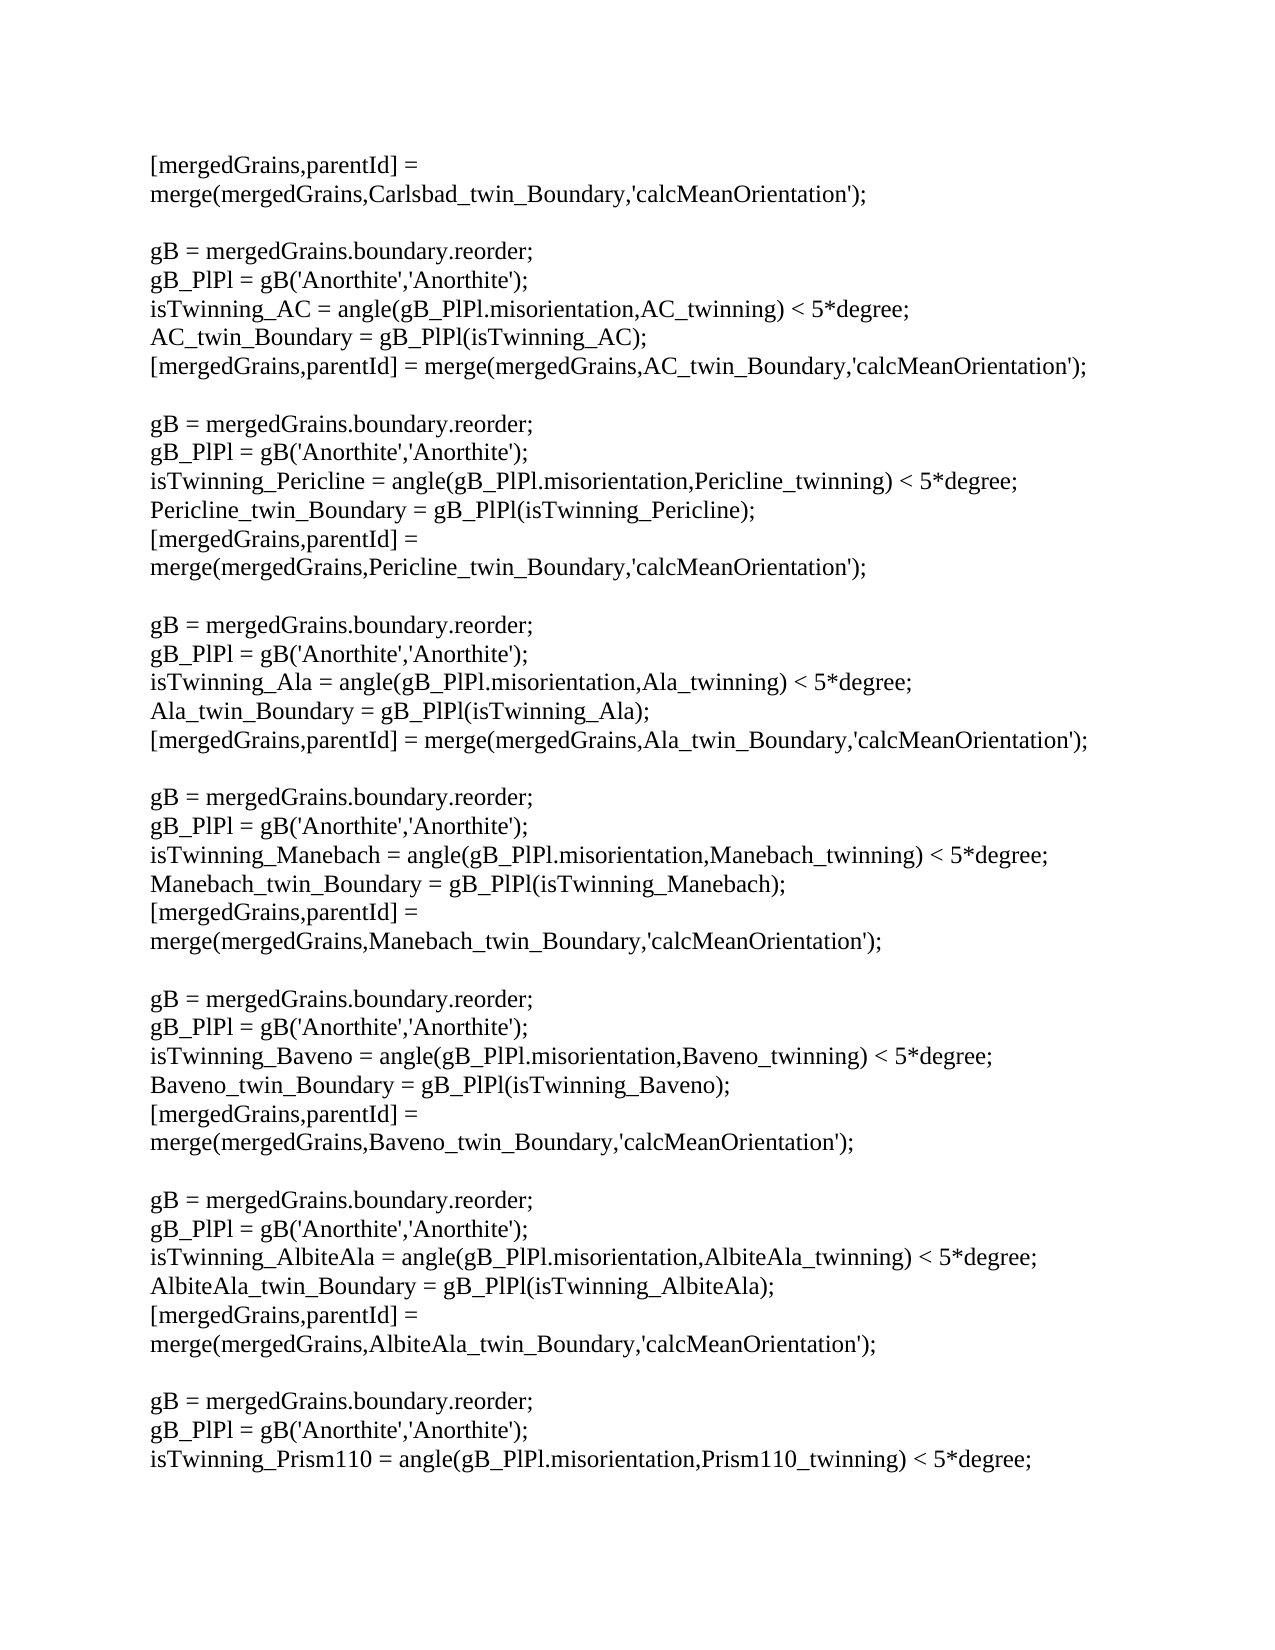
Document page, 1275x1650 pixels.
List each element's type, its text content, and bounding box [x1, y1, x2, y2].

text AC_twin_Boundary = gB_PlPl(isTwinning_AC); [150, 322, 1125, 351]
text Baveno_twin_Boundary = gB_PlPl(isTwinning_Baveno); [150, 1070, 1125, 1099]
text gB_PlPl = gB('Anorthite','Anorthite'); [150, 1214, 1125, 1242]
text gB = mergedGrains.boundary.reorder; [150, 1386, 1125, 1415]
text gB_PlPl = gB('Anorthite','Anorthite'); [150, 811, 1125, 840]
text isTwinning_Manebach = angle(gB_PlPl.misorientation,Manebach_twinning) < 5*degree; [150, 840, 1125, 869]
text gB_PlPl = gB('Anorthite','Anorthite'); [150, 1012, 1125, 1041]
text isTwinning_Pericline = angle(gB_PlPl.misorientation,Pericline_twinning) < 5*degree; [150, 466, 1125, 495]
text gB = mergedGrains.boundary.reorder; [150, 1185, 1125, 1214]
text gB_PlPl = gB('Anorthite','Anorthite'); [150, 437, 1125, 466]
text Manebach_twin_Boundary = gB_PlPl(isTwinning_Manebach); [150, 869, 1125, 897]
text gB = mergedGrains.boundary.reorder; [150, 610, 1125, 639]
text gB = mergedGrains.boundary.reorder; [150, 782, 1125, 811]
text [mergedGrains,parentId] = merge(mergedGrains,Pericline_twin_Boundary,'calcMeanOrientation'); [150, 524, 1125, 581]
text [mergedGrains,parentId] = merge(mergedGrains,Manebach_twin_Boundary,'calcMeanOrientation'); [150, 897, 1125, 955]
text isTwinning_Ala = angle(gB_PlPl.misorientation,Ala_twinning) < 5*degree; [150, 667, 1125, 696]
text [mergedGrains,parentId] = merge(mergedGrains,Ala_twin_Boundary,'calcMeanOrientation'); [150, 725, 1125, 754]
text [mergedGrains,parentId] = merge(mergedGrains,AlbiteAla_twin_Boundary,'calcMeanOrientation'); [150, 1300, 1125, 1357]
text Pericline_twin_Boundary = gB_PlPl(isTwinning_Pericline); [150, 495, 1125, 524]
text [mergedGrains,parentId] = merge(mergedGrains,AC_twin_Boundary,'calcMeanOrientation'); [150, 351, 1125, 380]
text gB_PlPl = gB('Anorthite','Anorthite'); [150, 265, 1125, 294]
text AlbiteAla_twin_Boundary = gB_PlPl(isTwinning_AlbiteAla); [150, 1271, 1125, 1300]
text gB = mergedGrains.boundary.reorder; [150, 236, 1125, 265]
text isTwinning_Baveno = angle(gB_PlPl.misorientation,Baveno_twinning) < 5*degree; [150, 1041, 1125, 1070]
text isTwinning_Prism110 = angle(gB_PlPl.misorientation,Prism110_twinning) < 5*degree; [150, 1444, 1125, 1472]
text gB_PlPl = gB('Anorthite','Anorthite'); [150, 639, 1125, 667]
text isTwinning_AlbiteAla = angle(gB_PlPl.misorientation,AlbiteAla_twinning) < 5*degree; [150, 1242, 1125, 1271]
text isTwinning_AC = angle(gB_PlPl.misorientation,AC_twinning) < 5*degree; [150, 294, 1125, 322]
text Ala_twin_Boundary = gB_PlPl(isTwinning_Ala); [150, 696, 1125, 725]
text [mergedGrains,parentId] = merge(mergedGrains,Baveno_twin_Boundary,'calcMeanOrientation'); [150, 1099, 1125, 1156]
text gB_PlPl = gB('Anorthite','Anorthite'); [150, 1415, 1125, 1444]
text gB = mergedGrains.boundary.reorder; [150, 984, 1125, 1012]
text [mergedGrains,parentId] = merge(mergedGrains,Carlsbad_twin_Boundary,'calcMeanOrientation'); [150, 150, 1125, 207]
text gB = mergedGrains.boundary.reorder; [150, 409, 1125, 437]
